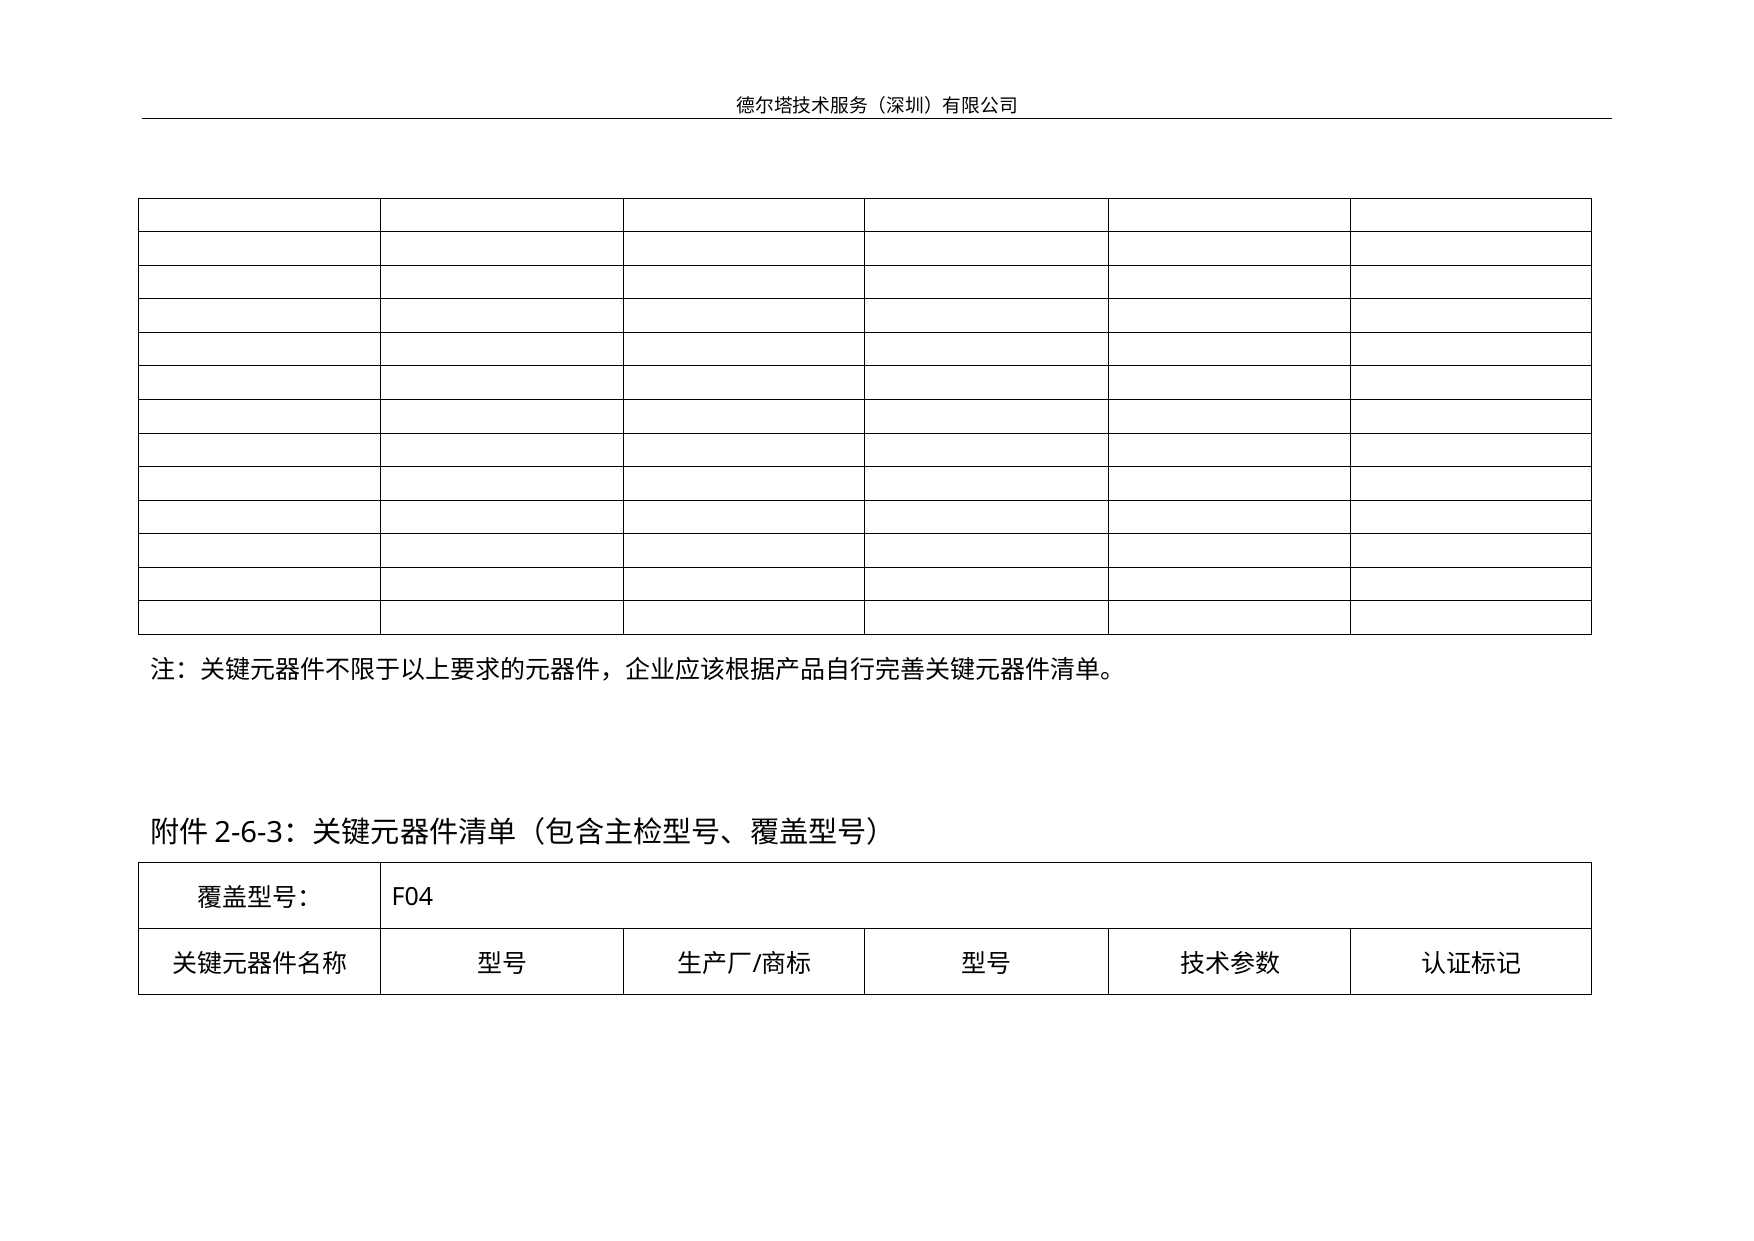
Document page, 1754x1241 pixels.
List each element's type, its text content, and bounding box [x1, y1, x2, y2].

table_cell [1109, 400, 1350, 432]
table_cell [139, 333, 380, 365]
table_cell 型号 [381, 929, 623, 994]
table_cell 关键元器件名称 [139, 929, 380, 994]
table_cell [381, 400, 623, 432]
table_cell [1351, 434, 1591, 466]
table_cell [381, 534, 623, 567]
table_cell [865, 534, 1108, 567]
table_cell [865, 568, 1108, 600]
table_cell [1351, 534, 1591, 567]
table_cell [624, 366, 864, 399]
table_cell [381, 266, 623, 298]
table_cell [1109, 366, 1350, 399]
table_cell [139, 366, 380, 399]
table_cell [1109, 266, 1350, 298]
table_cell [624, 434, 864, 466]
table_cell [1109, 434, 1350, 466]
table_cell [1351, 199, 1591, 231]
table_cell [139, 199, 380, 231]
table_cell [381, 333, 623, 365]
text 注：关键元器件不限于以上要求的元器件，企业应该根据产品自行完善关键元器件清单。 [150, 635, 1604, 700]
table_cell [624, 501, 864, 533]
table_cell [1109, 601, 1350, 634]
table_cell [381, 434, 623, 466]
table_cell [1109, 232, 1350, 265]
table_cell [381, 232, 623, 265]
table_cell [139, 434, 380, 466]
table_cell [624, 400, 864, 432]
table_cell [381, 568, 623, 600]
table_cell [624, 199, 864, 231]
table_cell [381, 299, 623, 332]
table_cell [139, 501, 380, 533]
table_cell [865, 199, 1108, 231]
table_cell [139, 534, 380, 567]
table_cell [139, 601, 380, 634]
table_cell [865, 232, 1108, 265]
table_cell [1351, 366, 1591, 399]
table_cell [865, 400, 1108, 432]
table_cell [381, 366, 623, 399]
table_cell [381, 467, 623, 499]
table_cell [139, 266, 380, 298]
table_cell [1109, 534, 1350, 567]
table_cell [624, 467, 864, 499]
table_cell [865, 299, 1108, 332]
table_cell [139, 467, 380, 499]
table_cell [139, 568, 380, 600]
table_cell [139, 232, 380, 265]
table_cell [624, 601, 864, 634]
table_header F04 [381, 863, 1591, 928]
table_cell [865, 366, 1108, 399]
table_cell [139, 400, 380, 432]
table_cell [865, 434, 1108, 466]
table_cell [1351, 266, 1591, 298]
table_cell [1351, 568, 1591, 600]
table_cell [381, 501, 623, 533]
table_cell [381, 199, 623, 231]
table_cell [624, 568, 864, 600]
table_cell [865, 333, 1108, 365]
table_cell [1351, 299, 1591, 332]
table_cell [865, 266, 1108, 298]
table_cell [1109, 568, 1350, 600]
table_cell [624, 266, 864, 298]
table_cell [1351, 232, 1591, 265]
table_cell 生产厂/商标 [624, 929, 864, 994]
table_cell [624, 534, 864, 567]
table_cell [1351, 400, 1591, 432]
table_cell 技术参数 [1109, 929, 1350, 994]
table_cell [139, 299, 380, 332]
table_cell [624, 333, 864, 365]
table_cell [624, 232, 864, 265]
table_cell [865, 467, 1108, 499]
table_cell [865, 601, 1108, 634]
table_cell [1109, 467, 1350, 499]
table_cell [1351, 601, 1591, 634]
text 附件2-6-3：关键元器件清单（包含主检型号、覆盖型号） [150, 797, 1604, 862]
table_cell [1109, 333, 1350, 365]
table_cell [1109, 199, 1350, 231]
table_cell [381, 601, 623, 634]
table_cell [1109, 501, 1350, 533]
table_cell [1351, 333, 1591, 365]
table_cell [624, 299, 864, 332]
table_cell 型号 [865, 929, 1108, 994]
table_cell [1109, 299, 1350, 332]
table_cell 认证标记 [1351, 929, 1591, 994]
table_cell [1351, 501, 1591, 533]
table_cell [1351, 467, 1591, 499]
table_cell [865, 501, 1108, 533]
table_header 覆盖型号： [139, 863, 380, 928]
